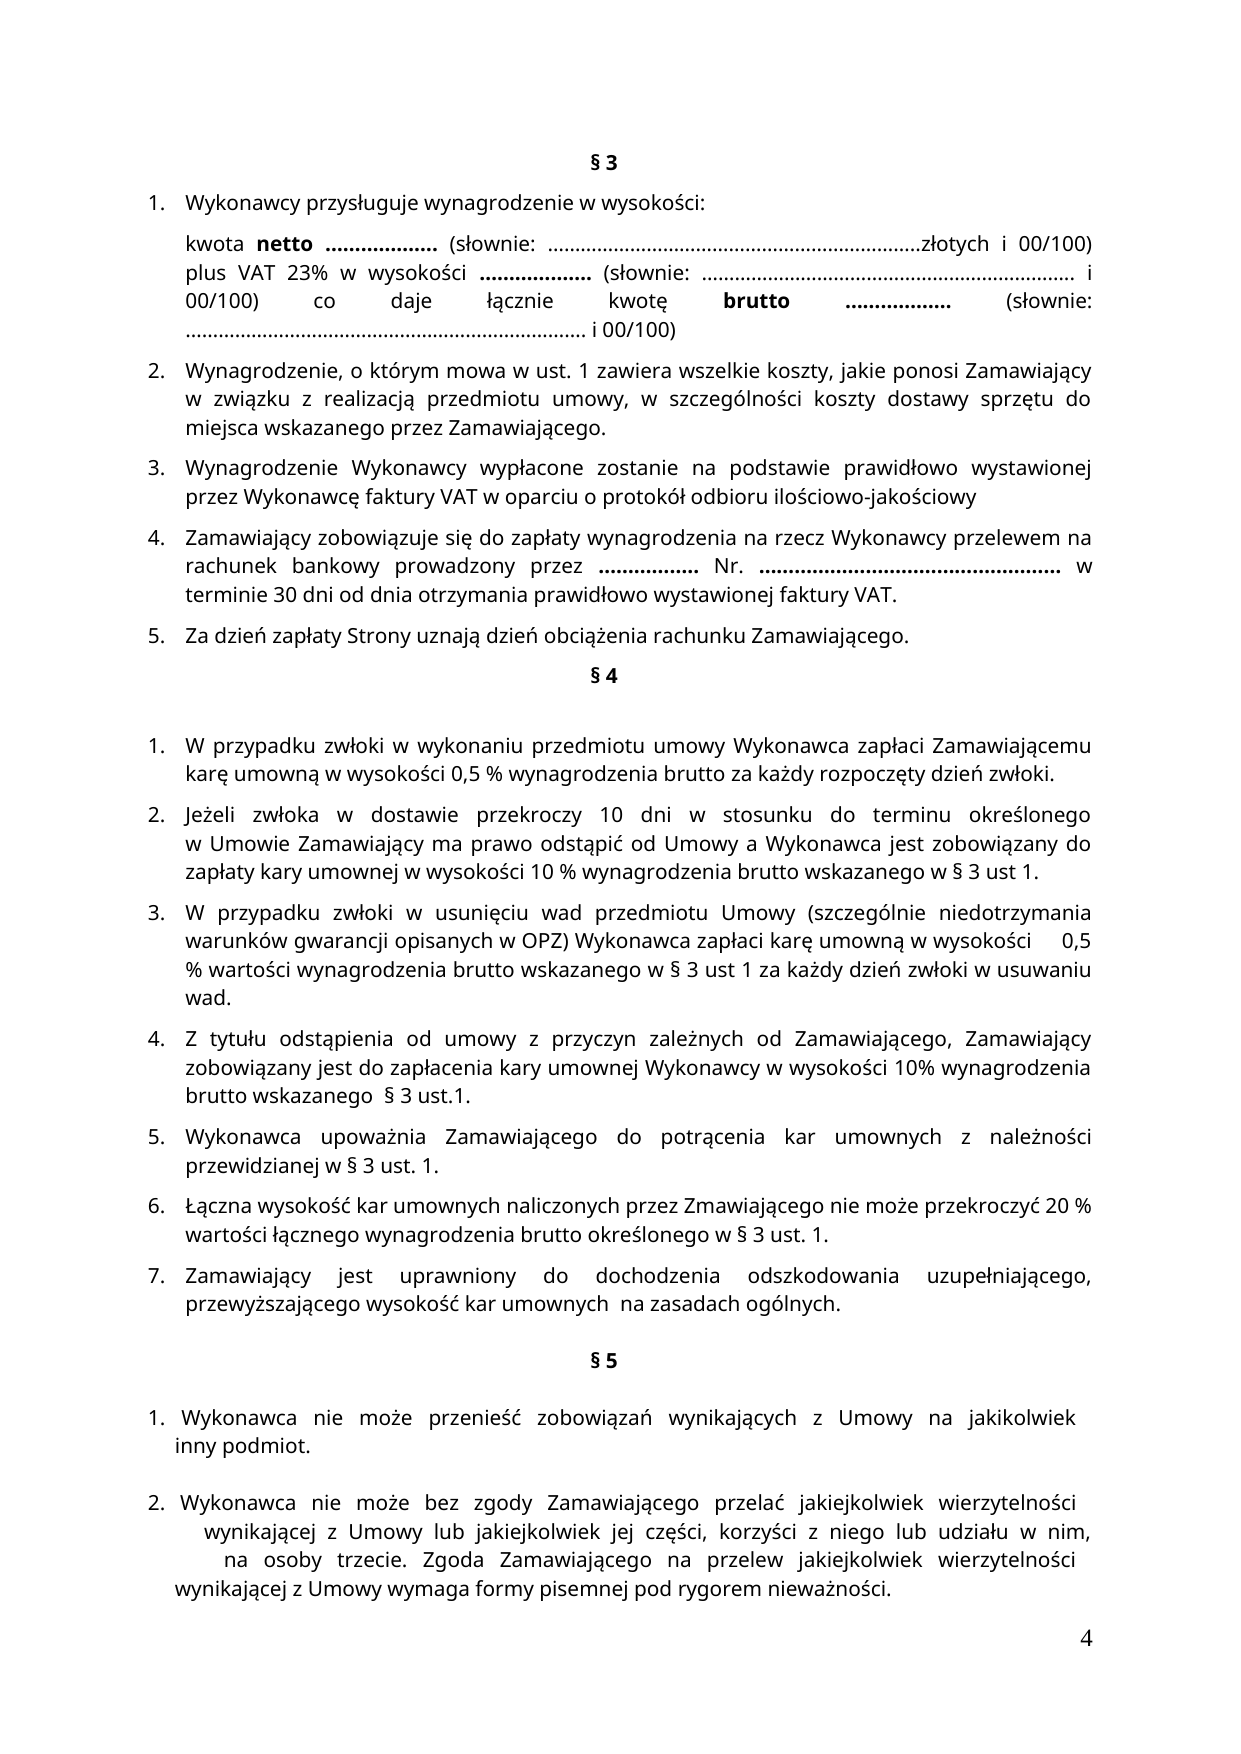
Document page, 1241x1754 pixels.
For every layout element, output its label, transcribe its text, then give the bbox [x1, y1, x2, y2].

text § 3 [590, 148, 1093, 176]
list Zamawiający zobowiązuje się do zapłaty wynagrodzenia na rzecz Wykonawcy przelewem na rachunek bankowy prowadzony przez …………….. Nr. …………………………………………… w terminie 30 dni od dnia otrzymania prawidłowo wystawionej faktury VAT. [148, 523, 1093, 608]
list Z tytułu odstąpienia od umowy z przyczyn zależnych od Zamawiającego, Zamawiający zobowiązany jest do zapłacenia kary umownej Wykonawcy w wysokości 10% wynagrodzenia brutto wskazanego § 3 ust.1. [148, 1024, 1093, 1110]
list W przypadku zwłoki w usunięciu wad przedmiotu Umowy (szczególnie niedotrzymania warunków gwarancji opisanych w OPZ) Wykonawca zapłaci karę umowną w wysokości 0,5 % wartości wynagrodzenia brutto wskazanego w § 3 ust 1 za każdy dzień zwłoki w usuwaniu wad. [148, 898, 1093, 1012]
list § 4 [524, 662, 1093, 690]
list W przypadku zwłoki w wykonaniu przedmiotu umowy Wykonawca zapłaci Zamawiającemu karę umowną w wysokości 0,5 % wynagrodzenia brutto za każdy rozpoczęty dzień zwłoki. [148, 731, 1093, 788]
text kwota netto ………………. (słownie: …………………………………………………………..złotych i 00/100) plus VAT 23% w wysokości ………………. (słownie: ………………………………………………………….. i 00/100) co daje łącznie kwotę brutto ……………… (słownie: ………………………………………………………………. i 00/100) [185, 229, 1093, 343]
list Wykonawcy przysługuje wynagrodzenie w wysokości: [148, 188, 1093, 217]
list Wynagrodzenie, o którym mowa w ust. 1 zawiera wszelkie koszty, jakie ponosi Zamawiający w związku z realizacją przedmiotu umowy, w szczególności koszty dostawy sprzętu do miejsca wskazanego przez Zamawiającego. [148, 356, 1093, 441]
list Jeżeli zwłoka w dostawie przekroczy 10 dni w stosunku do terminu określonego w Umowie Zamawiający ma prawo odstąpić od Umowy a Wykonawca jest zobowiązany do zapłaty kary umownej w wysokości 10 % wynagrodzenia brutto wskazanego w § 3 ust 1. [148, 800, 1093, 886]
list Łączna wysokość kar umownych naliczonych przez Zmawiającego nie może przekroczyć 20 % wartości łącznego wynagrodzenia brutto określonego w § 3 ust. 1. [148, 1192, 1093, 1248]
text § 5 [148, 1346, 1093, 1375]
text 1. Wykonawca nie może przenieść zobowiązań wynikających z Umowy na jakikolwiek inny podmiot. [148, 1403, 1093, 1460]
list Wynagrodzenie Wykonawcy wypłacone zostanie na podstawie prawidłowo wystawionej przez Wykonawcę faktury VAT w oparciu o protokół odbioru ilościowo-jakościowy [148, 453, 1093, 510]
text 2. Wykonawca nie może bez zgody Zamawiającego przelać jakiejkolwiek wierzytelności wynikającej z Umowy lub jakiejkolwiek jej części, korzyści z niego lub udziału w nim, na osoby trzecie. Zgoda Zamawiającego na przelew jakiejkolwiek wierzytelności wynikającej z Umowy wymaga formy pisemnej pod rygorem nieważności. [148, 1488, 1093, 1602]
list Za dzień zapłaty Strony uznają dzień obciążenia rachunku Zamawiającego. [148, 621, 1093, 649]
list Zamawiający jest uprawniony do dochodzenia odszkodowania uzupełniającego, przewyższającego wysokość kar umownych na zasadach ogólnych. [148, 1261, 1093, 1346]
list Wykonawca upoważnia Zamawiającego do potrącenia kar umownych z należności przewidzianej w § 3 ust. 1. [148, 1122, 1093, 1179]
